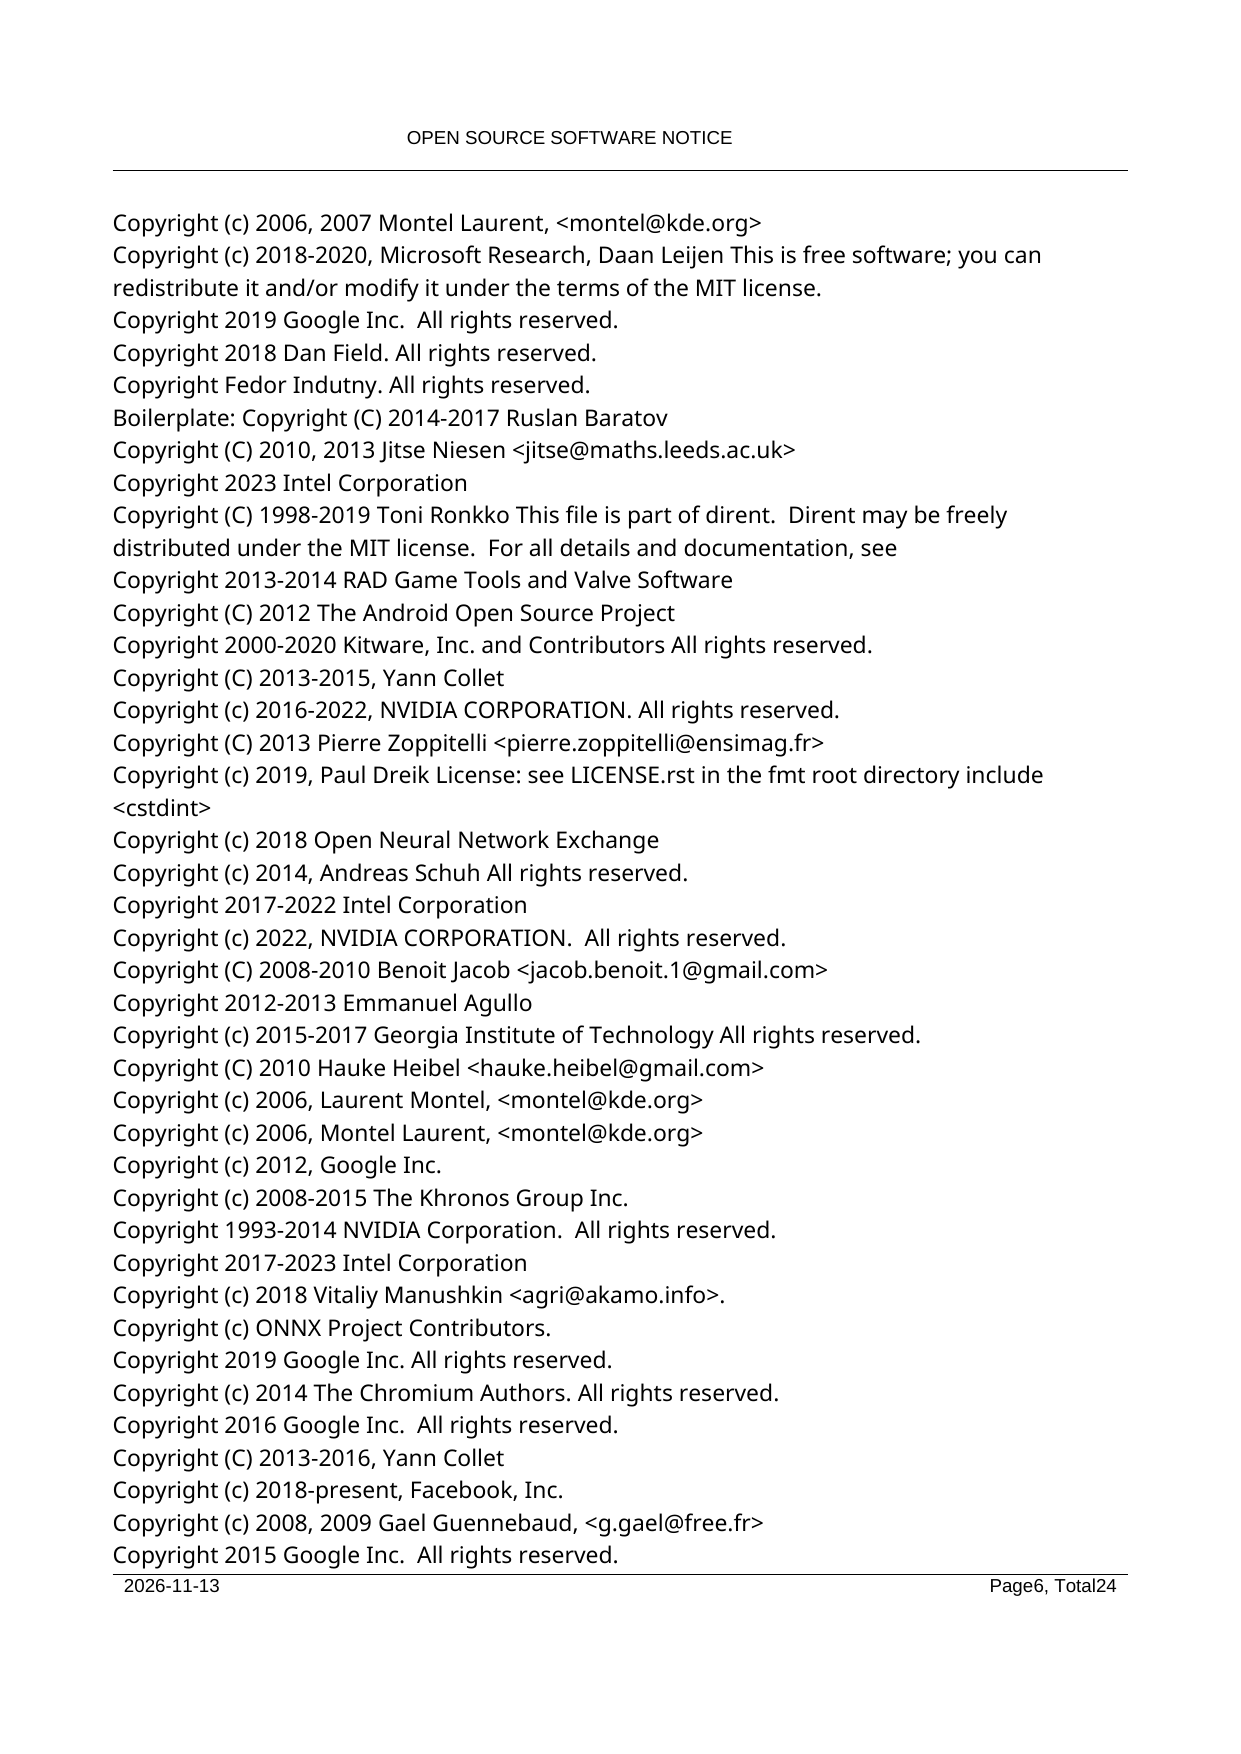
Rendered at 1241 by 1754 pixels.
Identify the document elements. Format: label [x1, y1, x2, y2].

text [112, 206, 1128, 1571]
